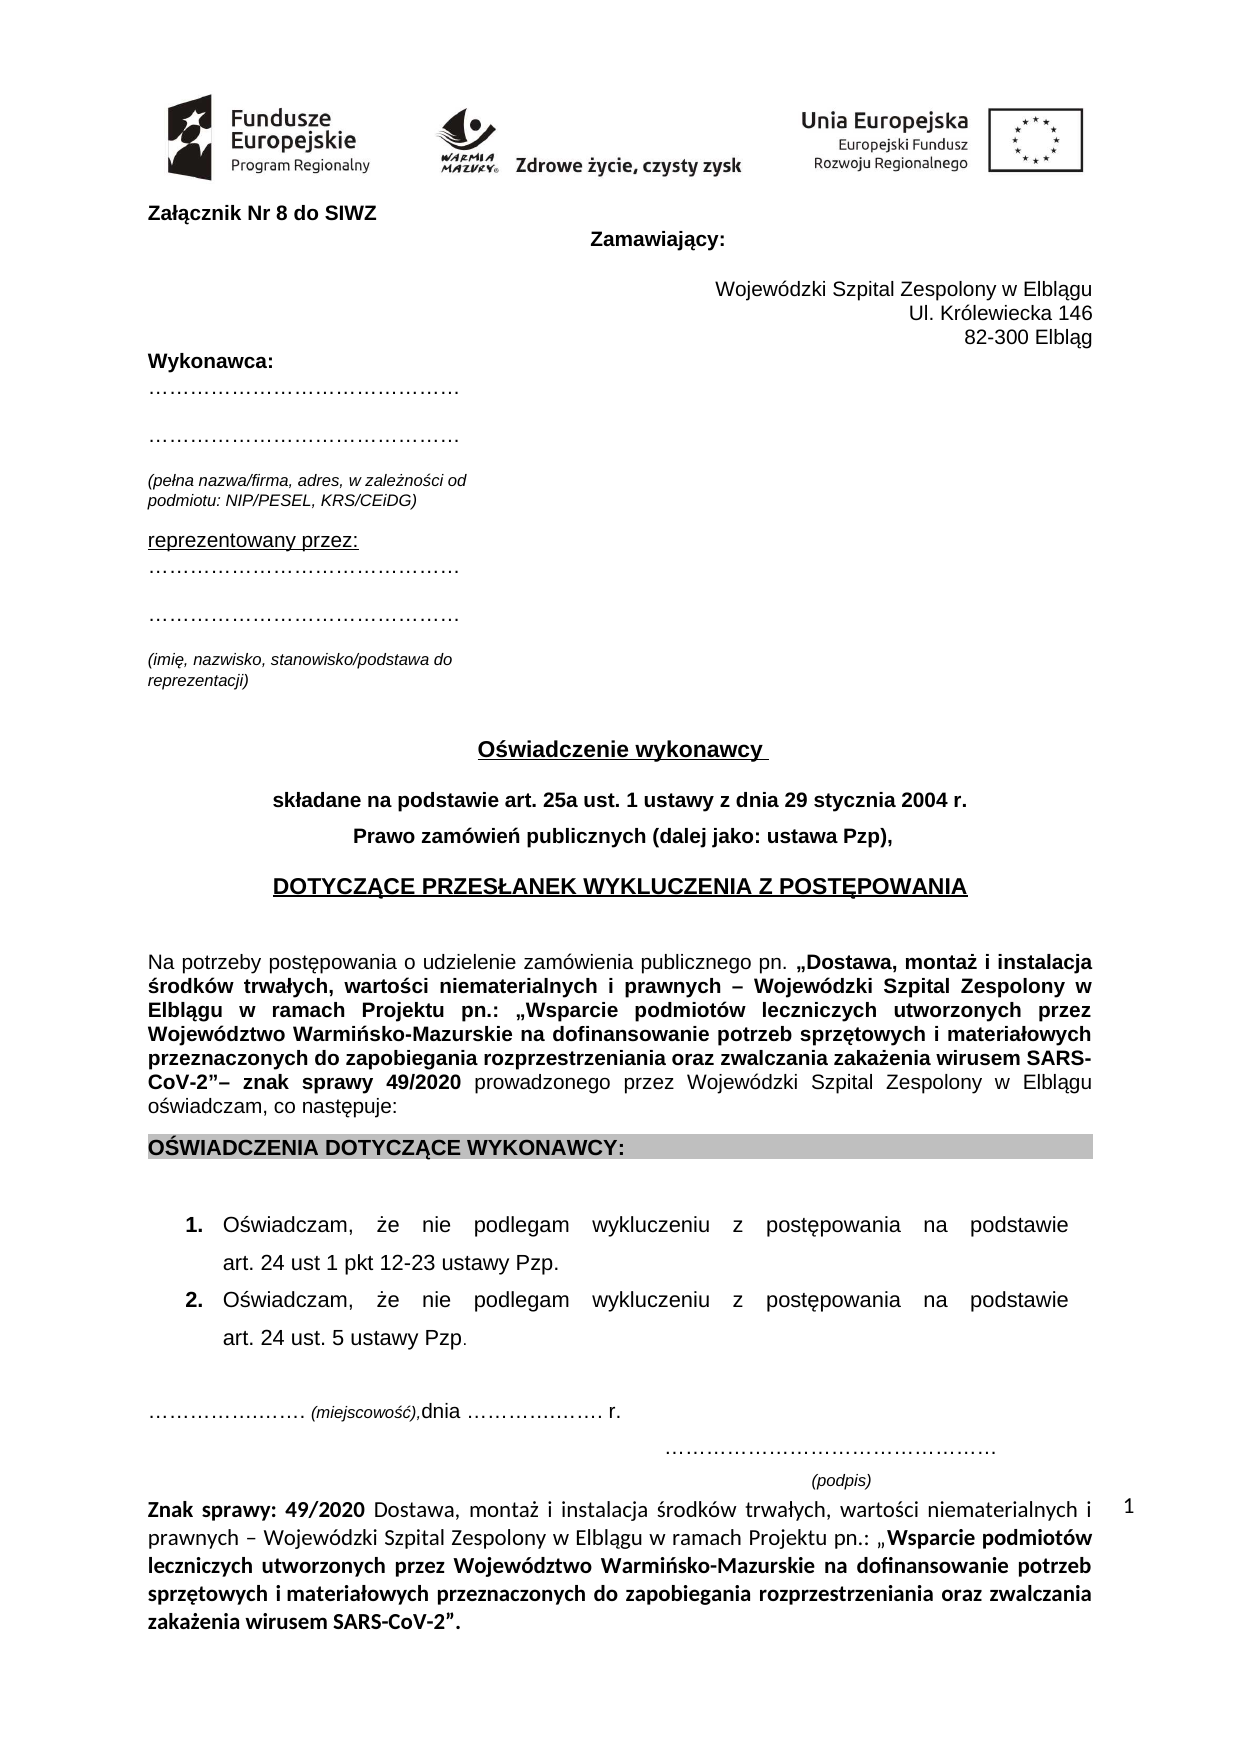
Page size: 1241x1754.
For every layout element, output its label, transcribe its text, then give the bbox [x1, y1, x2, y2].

text Oświadczenie wykonawcy [148, 736, 1093, 763]
list Oświadczam, że nie podlegam wykluczeniu z postępowania na podstawie art. 24 ust. 5 ustawy Pzp. [185, 1287, 1093, 1350]
text reprezentowany przez: [148, 528, 1093, 552]
text (imię, nazwisko, stanowisko/podstawa do reprezentacji) [148, 650, 472, 690]
text Wykonawca: [148, 349, 1093, 373]
text Ul. Królewiecka 146 [148, 301, 1093, 325]
text OŚWIADCZENIA DOTYCZĄCE WYKONAWCY: [148, 1134, 1093, 1159]
list Oświadczam, że nie podlegam wykluczeniu z postępowania na podstawie art. 24 ust 1 pkt 12-23 ustawy Pzp. [185, 1212, 1093, 1275]
text (pełna nazwa/firma, adres, w zależności od podmiotu: NIP/PESEL, KRS/CEiDG) [148, 470, 472, 510]
text Na potrzeby postępowania o udzielenie zamówienia publicznego pn. „Dostawa, montaż i instalacja środków trwałych, wartości niematerialnych i prawnych – Wojewódzki Szpital Zespolony w Elblągu w ramach Projektu pn.: „Wsparcie podmiotów leczniczych utworzonych przez Województwo Warmińsko-Mazurskie na dofinansowanie potrzeb sprzętowych i materiałowych przeznaczonych do zapobiegania rozprzestrzeniania oraz zwalczania zakażenia wirusem SARS-CoV-2”– znak sprawy 49/2020 prowadzonego przez Wojewódzki Szpital Zespolony w Elblągu oświadczam, co następuje: [148, 950, 1093, 1118]
text ……………………………………………………………………………… [148, 554, 472, 626]
text ……………………………………………………………………………… [148, 374, 472, 446]
text Załącznik Nr 8 do SIWZ [148, 201, 1093, 225]
picture [147, 73, 1104, 202]
text DOTYCZĄCE PRZESŁANEK WYKLUCZENIA Z POSTĘPOWANIA [148, 873, 1093, 899]
text ………………………………………… [148, 1435, 1093, 1459]
text …………….……. (miejscowość),dnia ………….……. r. [148, 1399, 1093, 1423]
text 82-300 Elbląg [148, 325, 1093, 349]
text Wojewódzki Szpital Zespolony w Elblągu [148, 277, 1093, 301]
text (podpis) [738, 1471, 1093, 1490]
text Prawo zamówień publicznych (dalej jako: ustawa Pzp), [148, 824, 1093, 848]
text składane na podstawie art. 25a ust. 1 ustawy z dnia 29 stycznia 2004 r. [148, 788, 1093, 812]
text Zamawiający: [516, 227, 1093, 251]
